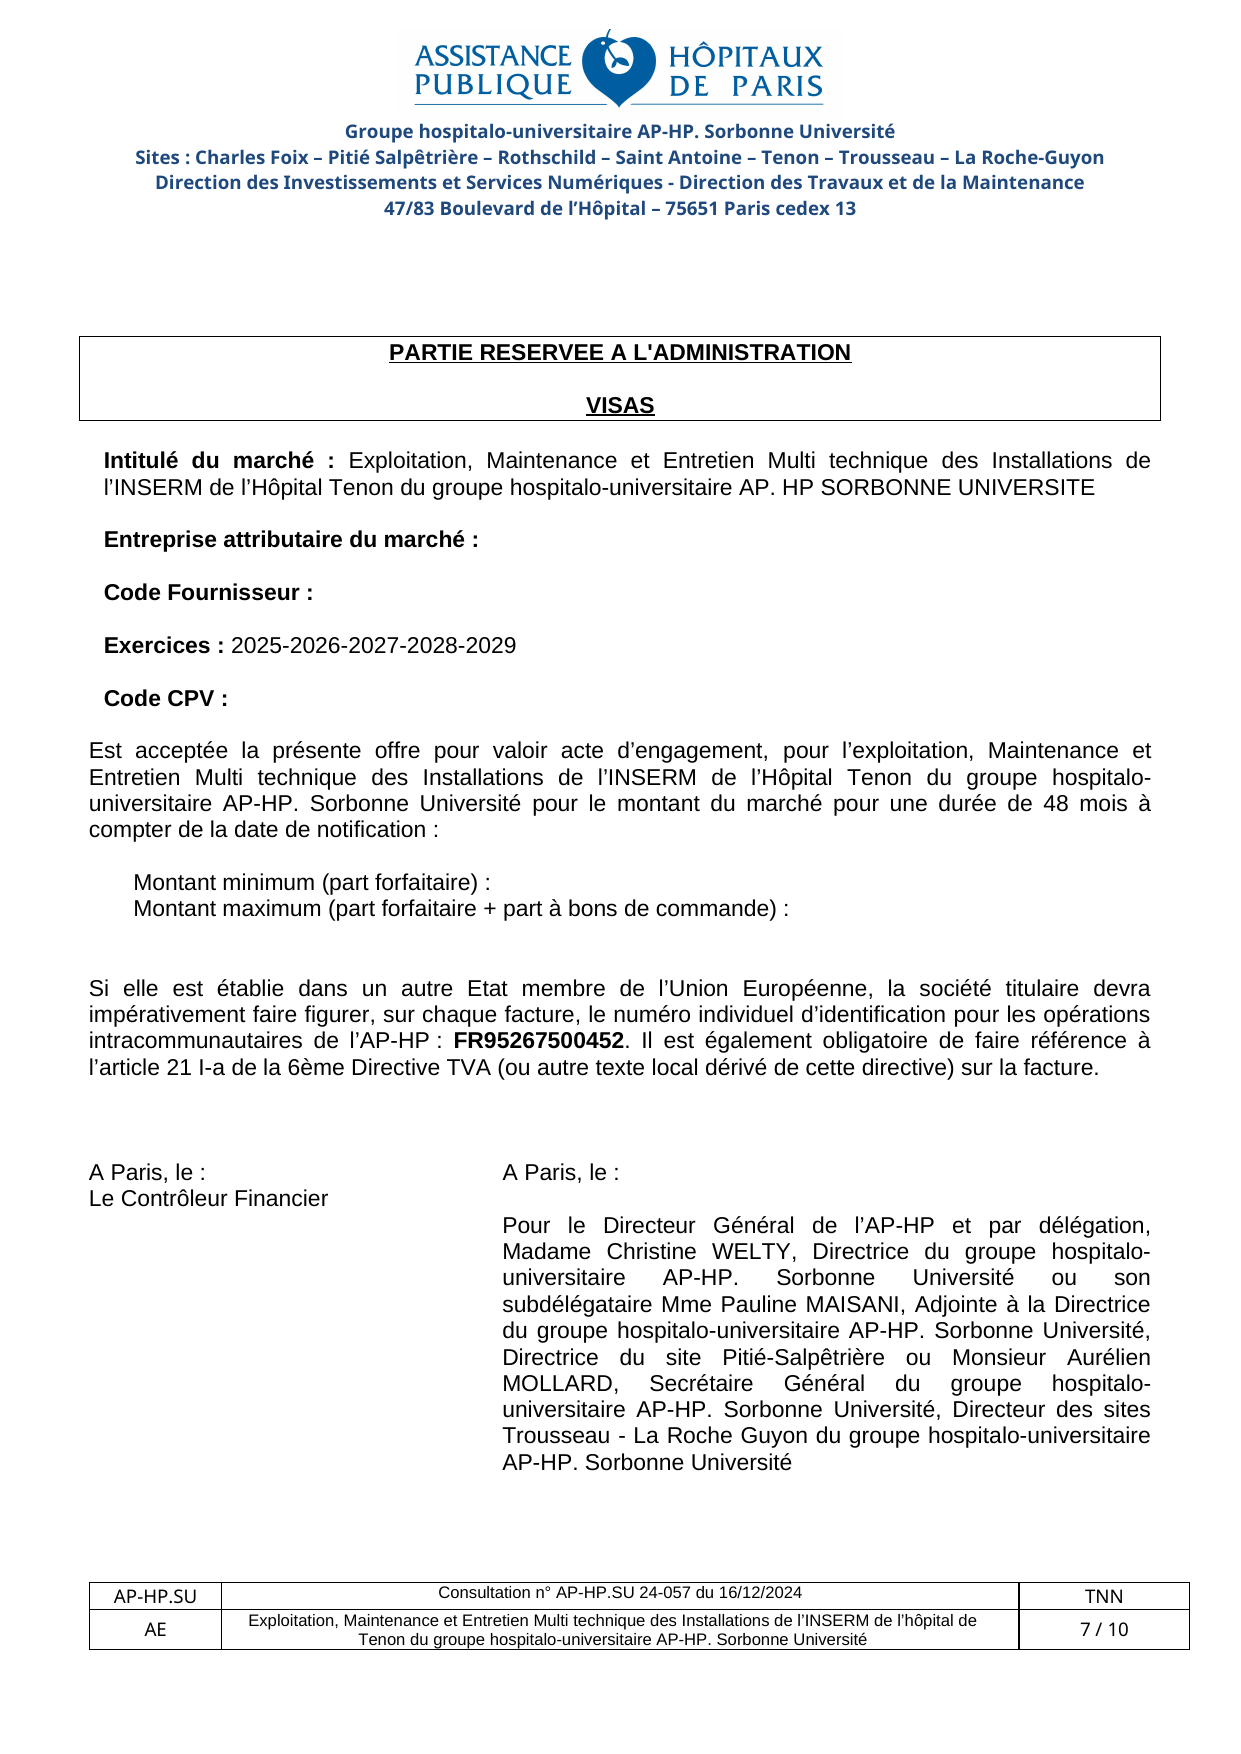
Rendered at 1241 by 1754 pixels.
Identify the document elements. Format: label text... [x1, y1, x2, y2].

text VISAS [80, 388, 1160, 420]
text A Paris, le : A Paris, le : [89, 1159, 1152, 1185]
text Le Contrôleur Financier [89, 1185, 1152, 1212]
text Est acceptée la présente offre pour valoir acte d’engagement, pour l’exploitation, Maintenance et Entretien Multi technique des Installations de l’INSERM de l’Hôpital Tenon du groupe hospitalo-universitaire AP-HP. Sorbonne Université pour le montant du marché pour une durée de 48 mois à compter de la date de notification : [89, 737, 1152, 843]
text Pour le Directeur Général de l’AP-HP et par délégation, Madame Christine WELTY, Directrice du groupe hospitalo-universitaire AP-HP. Sorbonne Université ou son subdélégataire Mme Pauline MAISANI, Adjointe à la Directrice du groupe hospitalo-universitaire AP-HP. Sorbonne Université, Directrice du site Pitié-Salpêtrière ou Monsieur Aurélien MOLLARD, Secrétaire Général du groupe hospitalo-universitaire AP-HP. Sorbonne Université, Directeur des sites Trousseau - La Roche Guyon du groupe hospitalo-universitaire AP-HP. Sorbonne Université [502, 1212, 1152, 1475]
text Montant minimum (part forfaitaire) : [133, 869, 1152, 895]
text Exercices : 2025-2026-2027-2028-2029 [89, 632, 1152, 658]
text PARTIE RESERVEE A L'ADMINISTRATION [80, 337, 1160, 365]
picture [396, 29, 844, 119]
text Intitulé du marché : Exploitation, Maintenance et Entretien Multi technique des Installations de l’INSERM de l’Hôpital Tenon du groupe hospitalo-universitaire AP. HP SORBONNE UNIVERSITE [103, 447, 1152, 500]
text Montant maximum (part forfaitaire + part à bons de commande) : [133, 895, 1152, 922]
text Si elle est établie dans un autre Etat membre de l’Union Européenne, la société titulaire devra impérativement faire figurer, sur chaque facture, le numéro individuel d’identification pour les opérations intracommunautaires de l’AP-HP : FR95267500452. Il est également obligatoire de faire référence à l’article 21 I-a de la 6ème Directive TVA (ou autre texte local dérivé de cette directive) sur la facture. [89, 974, 1152, 1080]
text Entreprise attributaire du marché : [89, 526, 1152, 553]
text Code Fournisseur : [89, 579, 1152, 606]
text Code CPV : [89, 684, 1152, 711]
